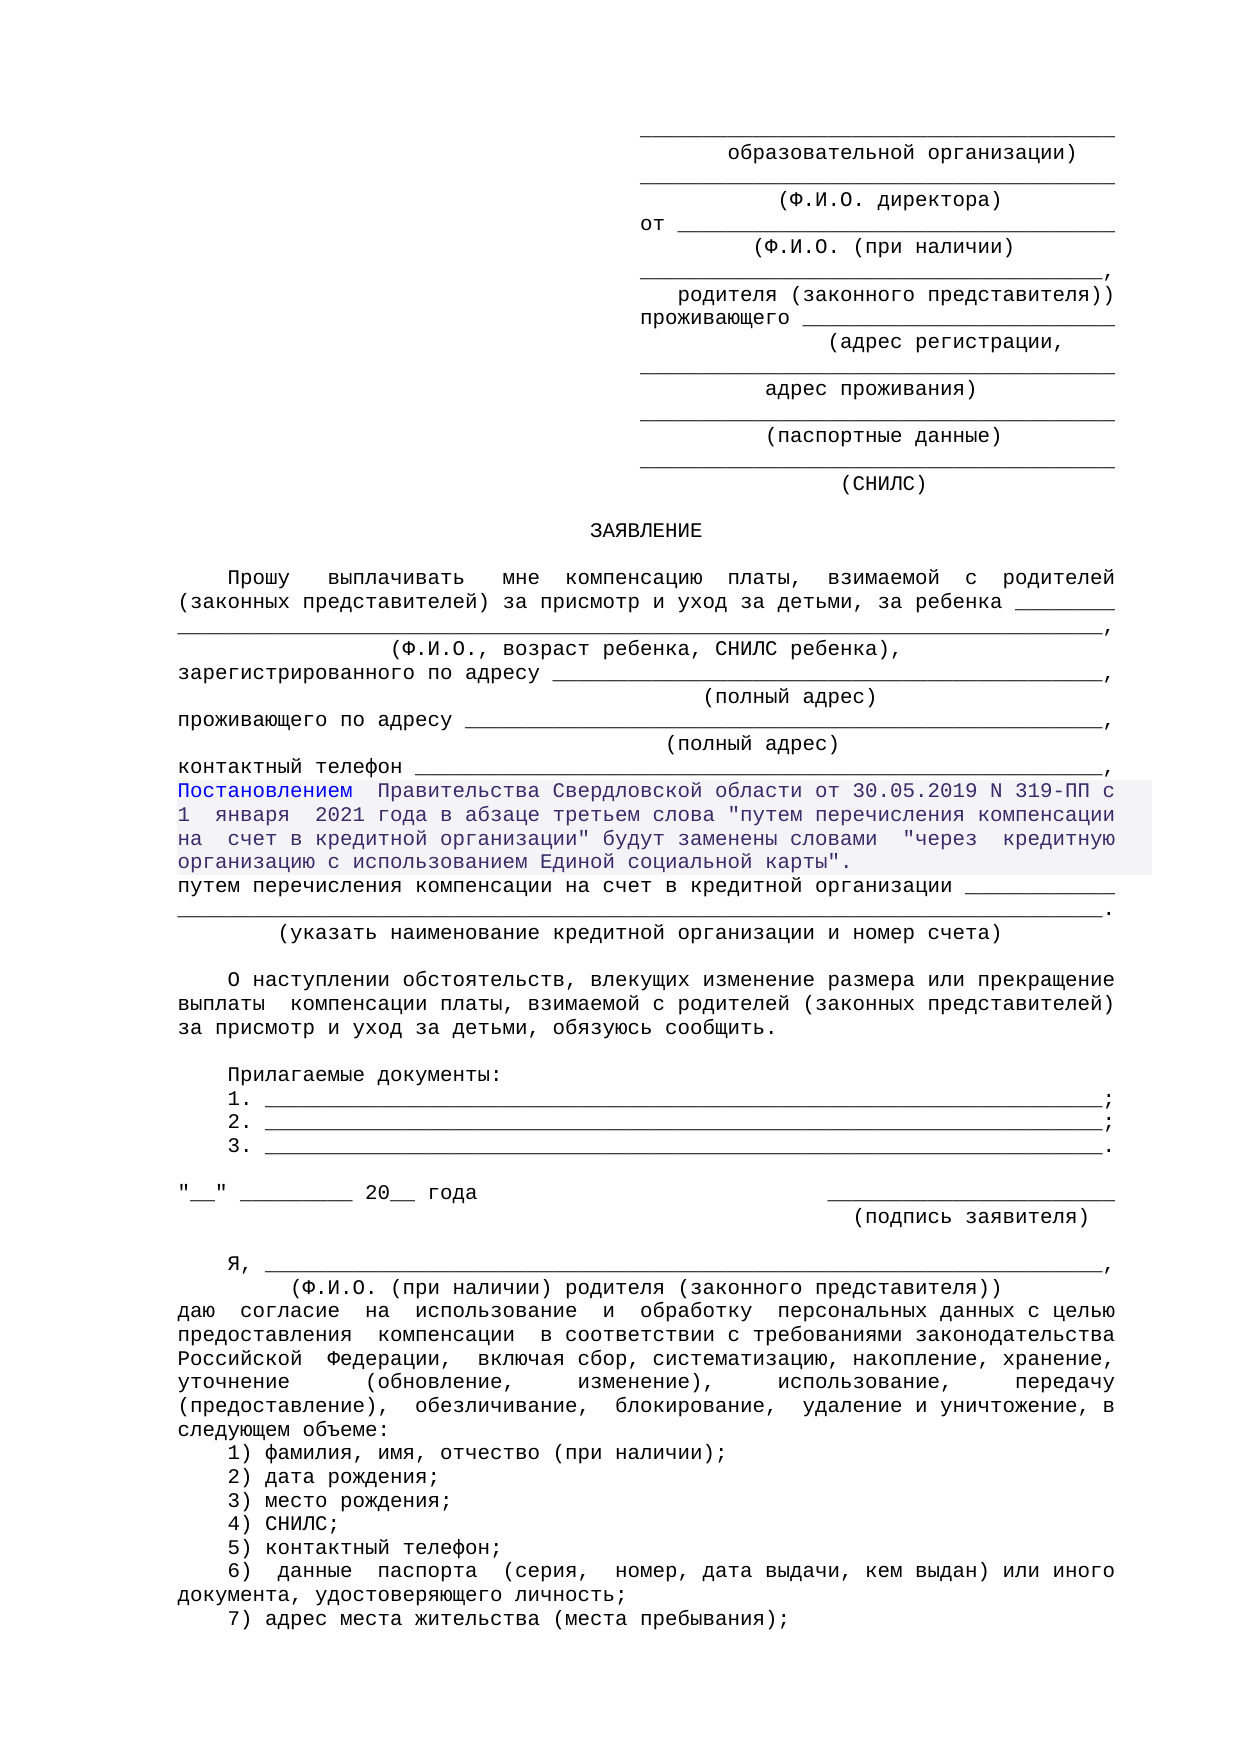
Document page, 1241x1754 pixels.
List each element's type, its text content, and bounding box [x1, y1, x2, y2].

text 6) данные паспорта (серия, номер, дата выдачи, кем выдан) или иного [177, 1561, 1152, 1584]
text _____________________________________, [177, 260, 1152, 284]
text от ___________________________________ [177, 213, 1152, 236]
text 4) СНИЛС; [177, 1513, 1152, 1537]
text (Ф.И.О. (при наличии) [177, 236, 1152, 260]
text образовательной организации) [177, 142, 1152, 165]
text __________________________________________________________________________, [177, 615, 1152, 638]
text ЗАЯВЛЕНИЕ [177, 520, 1152, 544]
text ______________________________________ [177, 354, 1152, 378]
text путем перечисления компенсации на счет в кредитной организации ____________ [177, 875, 1152, 898]
text 5) контактный телефон; [177, 1537, 1152, 1561]
text Я, ___________________________________________________________________, [177, 1253, 1152, 1277]
text ______________________________________ [177, 449, 1152, 473]
text (паспортные данные) [177, 426, 1152, 449]
text 1) фамилия, имя, отчество (при наличии); [177, 1442, 1152, 1466]
text 3) место рождения; [177, 1489, 1152, 1513]
text (адрес регистрации, [177, 331, 1152, 354]
text (подпись заявителя) [177, 1206, 1152, 1229]
text Прилагаемые документы: [177, 1064, 1152, 1088]
text контактный телефон _______________________________________________________, [177, 757, 1152, 780]
text следующем объеме: [177, 1419, 1152, 1442]
text за присмотр и уход за детьми, обязуюсь сообщить. [177, 1017, 1152, 1040]
text (Ф.И.О., возраст ребенка, СНИЛС ребенка), [177, 638, 1152, 662]
text ______________________________________ [177, 118, 1152, 142]
text __________________________________________________________________________. [177, 898, 1152, 922]
text организацию с использованием Единой социальной карты". [177, 851, 1152, 875]
text (полный адрес) [177, 686, 1152, 709]
text ______________________________________ [177, 165, 1152, 189]
text зарегистрированного по адресу ____________________________________________, [177, 662, 1152, 686]
text выплаты компенсации платы, взимаемой с родителей (законных представителей) [177, 993, 1152, 1017]
text 1. ___________________________________________________________________; [177, 1088, 1152, 1111]
text (Ф.И.О. директора) [177, 189, 1152, 213]
text адрес проживания) [177, 378, 1152, 402]
text (Ф.И.О. (при наличии) родителя (законного представителя)) [177, 1277, 1152, 1300]
text родителя (законного представителя)) [177, 284, 1152, 307]
text предоставления компенсации в соответствии с требованиями законодательства [177, 1324, 1152, 1348]
text 2. ___________________________________________________________________; [177, 1111, 1152, 1135]
text (законных представителей) за присмотр и уход за детьми, за ребенка ________ [177, 591, 1152, 615]
text (предоставление), обезличивание, блокирование, удаление и уничтожение, в [177, 1395, 1152, 1419]
text 7) адрес места жительства (места пребывания); [177, 1608, 1152, 1631]
text Российской Федерации, включая сбор, систематизацию, накопление, хранение, [177, 1348, 1152, 1371]
text на счет в кредитной организации" будут заменены словами "через кредитную [177, 827, 1152, 851]
text даю согласие на использование и обработку персональных данных с целью [177, 1300, 1152, 1324]
text 3. ___________________________________________________________________. [177, 1135, 1152, 1158]
text (полный адрес) [177, 733, 1152, 757]
text Постановлением Правительства Свердловской области от 30.05.2019 N 319-ПП с [177, 780, 1152, 804]
text Прошу выплачивать мне компенсацию платы, взимаемой с родителей [177, 567, 1152, 591]
text 1 января 2021 года в абзаце третьем слова "путем перечисления компенсации [177, 804, 1152, 827]
text (СНИЛС) [177, 473, 1152, 496]
text проживающего по адресу ___________________________________________________, [177, 709, 1152, 733]
text документа, удостоверяющего личность; [177, 1584, 1152, 1608]
text О наступлении обстоятельств, влекущих изменение размера или прекращение [177, 969, 1152, 993]
text 2) дата рождения; [177, 1466, 1152, 1489]
text проживающего _________________________ [177, 307, 1152, 331]
text ______________________________________ [177, 402, 1152, 426]
text "__" _________ 20__ года _______________________ [177, 1182, 1152, 1206]
text (указать наименование кредитной организации и номер счета) [177, 922, 1152, 946]
text уточнение (обновление, изменение), использование, передачу [177, 1371, 1152, 1395]
